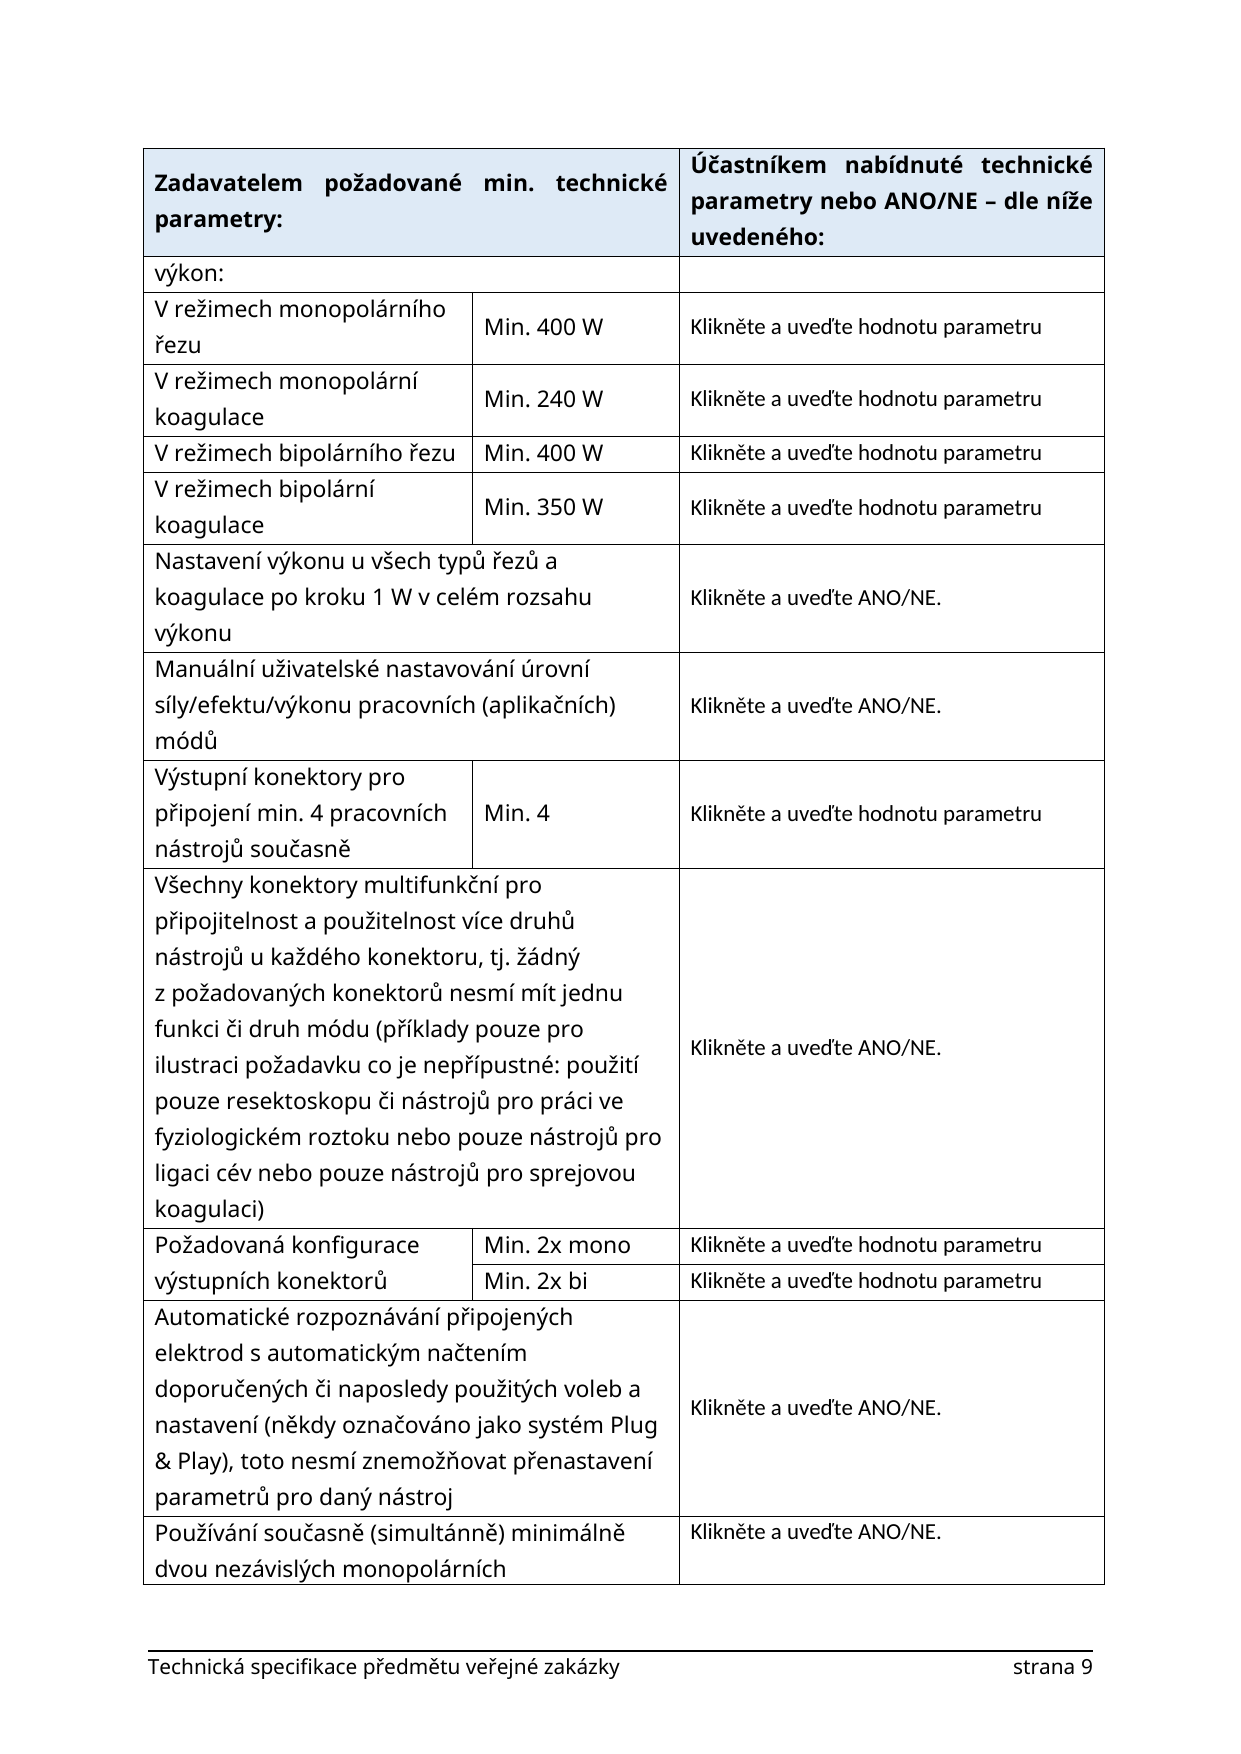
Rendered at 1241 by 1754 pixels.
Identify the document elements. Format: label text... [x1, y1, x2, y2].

table_cell Automatické rozpoznávání připojených elektrod s automatickým načtením doporučených či naposledy použitých voleb a nastavení (někdy označováno jako systém Plug & Play), toto nesmí znemožňovat přenastavení parametrů pro daný nástroj [144, 1301, 679, 1516]
table_cell V režimech monopolární koagulace [144, 365, 472, 436]
table_cell Požadovaná konfigurace výstupních konektorů [144, 1229, 472, 1300]
table_cell Min. 400 W [473, 437, 679, 472]
table_cell Min. 2x bi [473, 1265, 679, 1300]
table_cell V režimech bipolární koagulace [144, 473, 472, 544]
table_header Účastníkem nabídnuté technické parametry nebo ANO/NE – dle níže uvedeného: [680, 149, 1104, 256]
table_cell Min. 350 W [473, 473, 679, 544]
table_cell Manuální uživatelské nastavování úrovní síly/efektu/výkonu pracovních (aplikačních) módů [144, 653, 679, 760]
table_cell Min. 2x mono [473, 1229, 679, 1264]
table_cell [144, 257, 679, 292]
table_cell [680, 257, 1104, 292]
table_cell Min. 4 [473, 761, 679, 868]
table_cell Nastavení výkonu u všech typů řezů a koagulace po kroku 1 W v celém rozsahu výkonu [144, 545, 679, 652]
table_cell Všechny konektory multifunkční pro připojitelnost a použitelnost více druhů nástrojů u každého konektoru, tj. žádný z požadovaných konektorů nesmí mít jednu funkci či druh módu (příklady pouze pro ilustraci požadavku co je nepřípustné: použití pouze resektoskopu či nástrojů pro práci ve fyziologickém roztoku nebo pouze nástrojů pro ligaci cév nebo pouze nástrojů pro sprejovou koagulaci) [144, 869, 679, 1228]
table_cell V režimech bipolárního řezu [144, 437, 472, 472]
table_cell Min. 240 W [473, 365, 679, 436]
table_cell Výstupní konektory pro připojení min. 4 pracovních nástrojů současně [144, 761, 472, 868]
table_cell Min. 400 W [473, 293, 679, 364]
table_header Zadavatelem požadované min. technické parametry: [144, 149, 679, 256]
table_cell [144, 1517, 679, 1584]
table_cell V režimech monopolárního řezu [144, 293, 472, 364]
